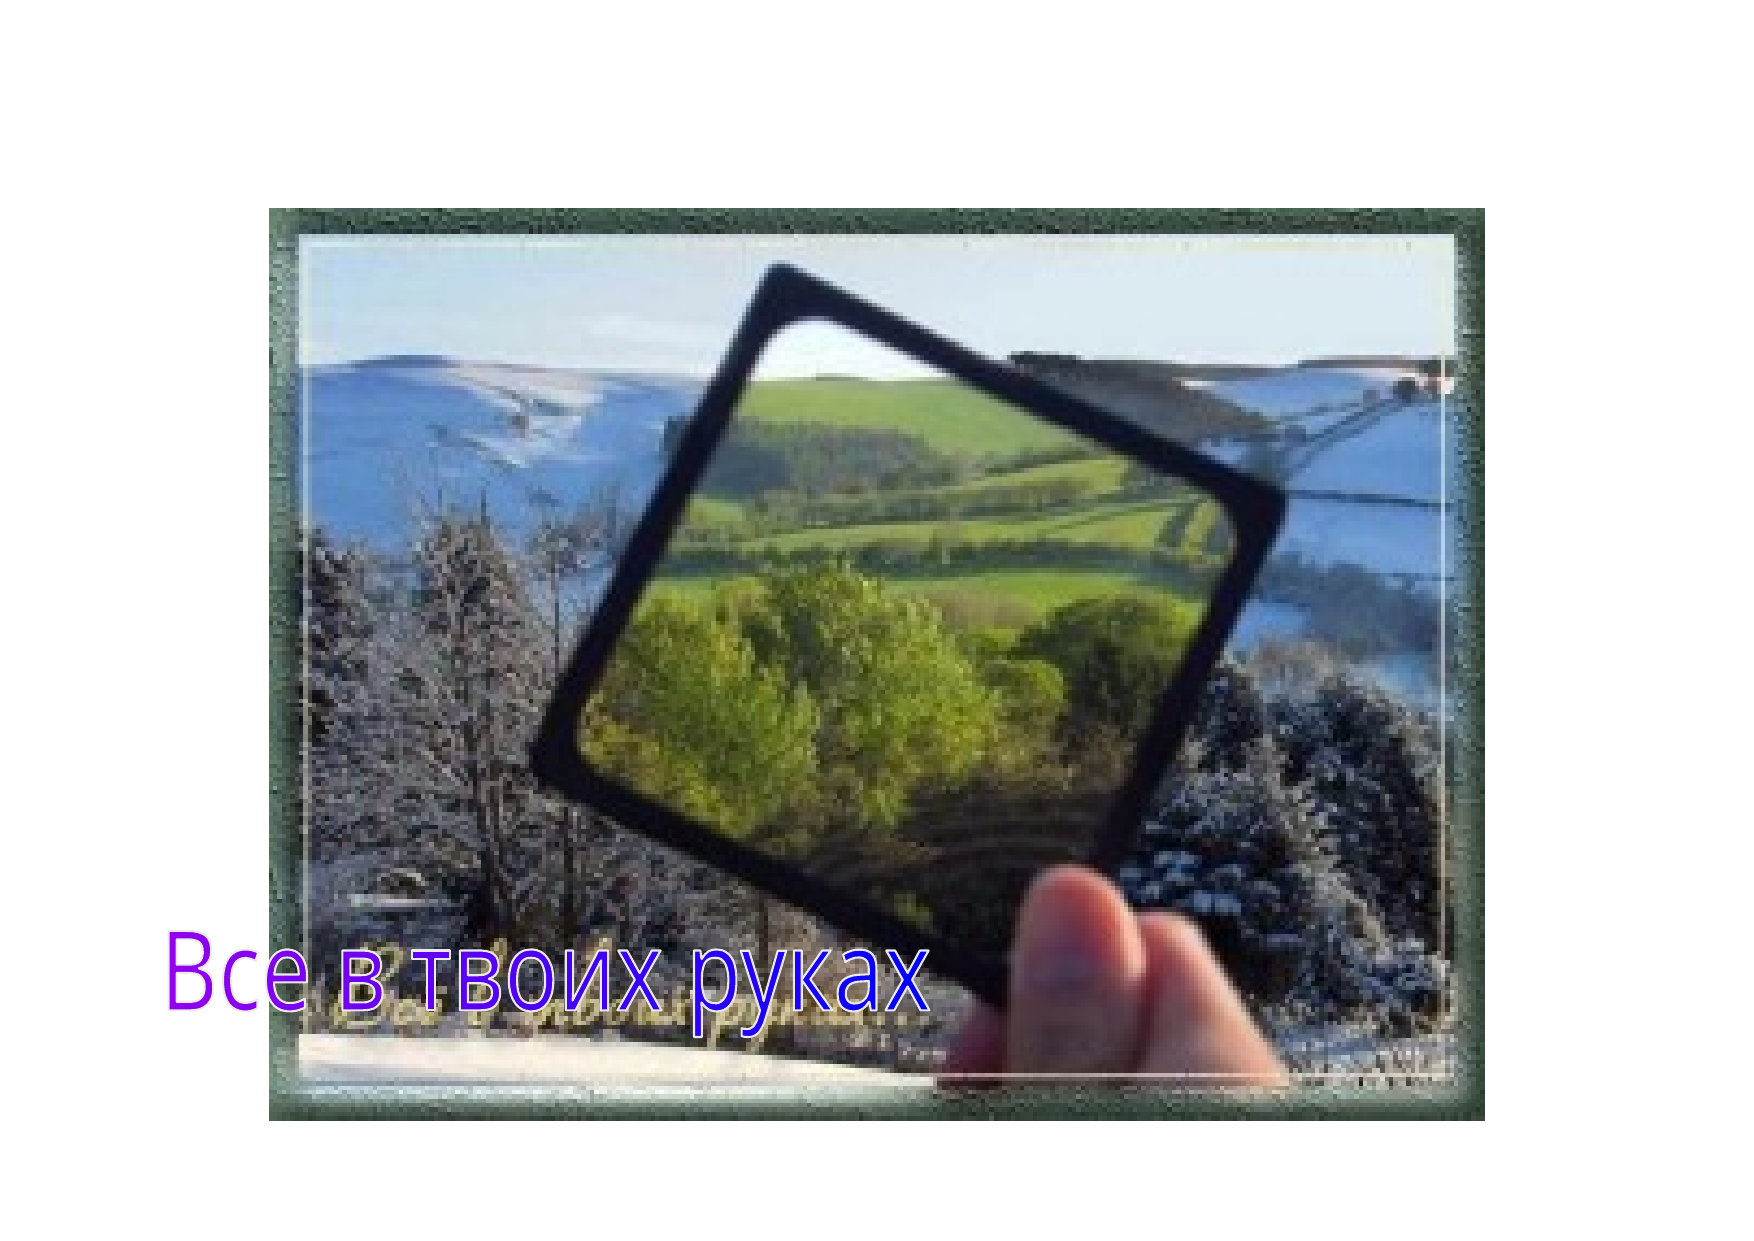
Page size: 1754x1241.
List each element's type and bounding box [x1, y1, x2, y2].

picture [269, 208, 1485, 1121]
picture [276, 959, 297, 973]
